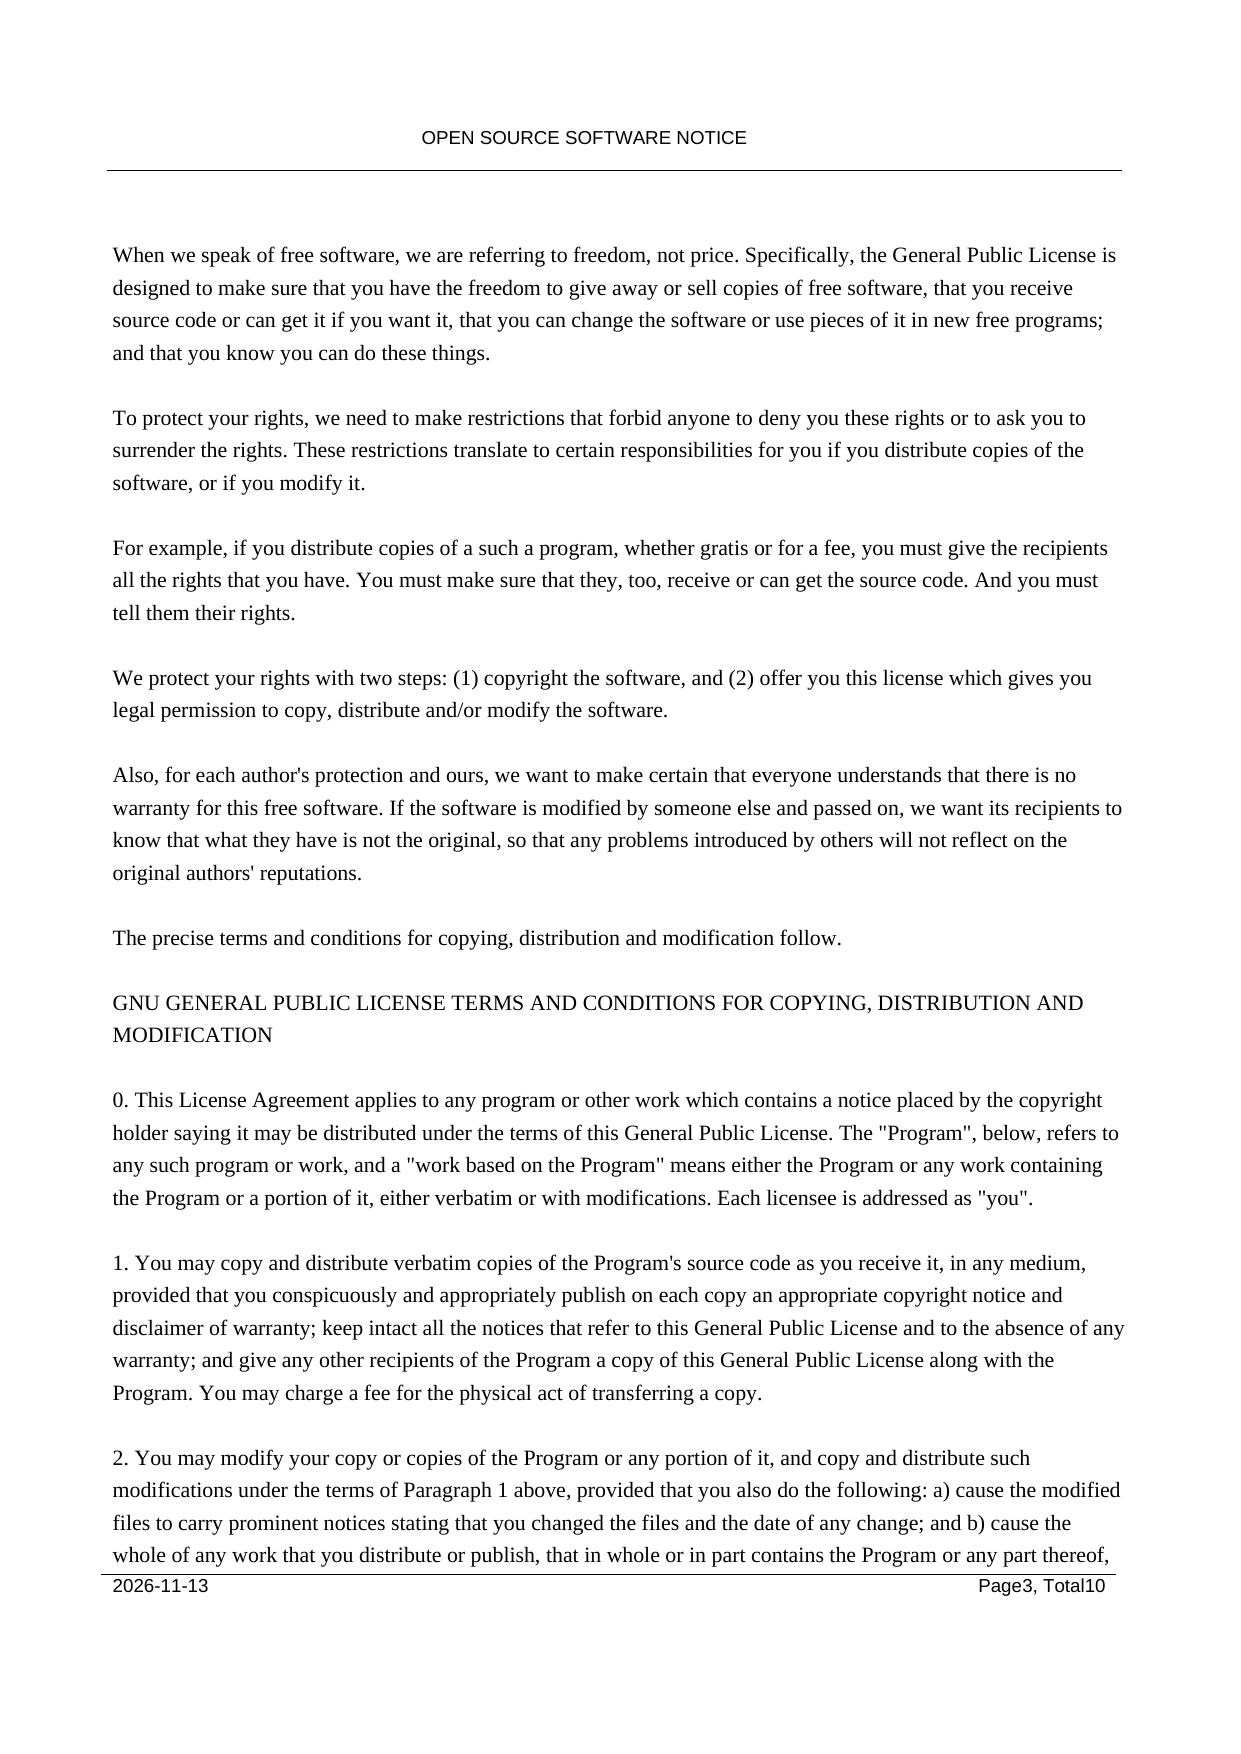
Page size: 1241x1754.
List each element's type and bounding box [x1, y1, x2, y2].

text [112, 206, 1128, 1571]
